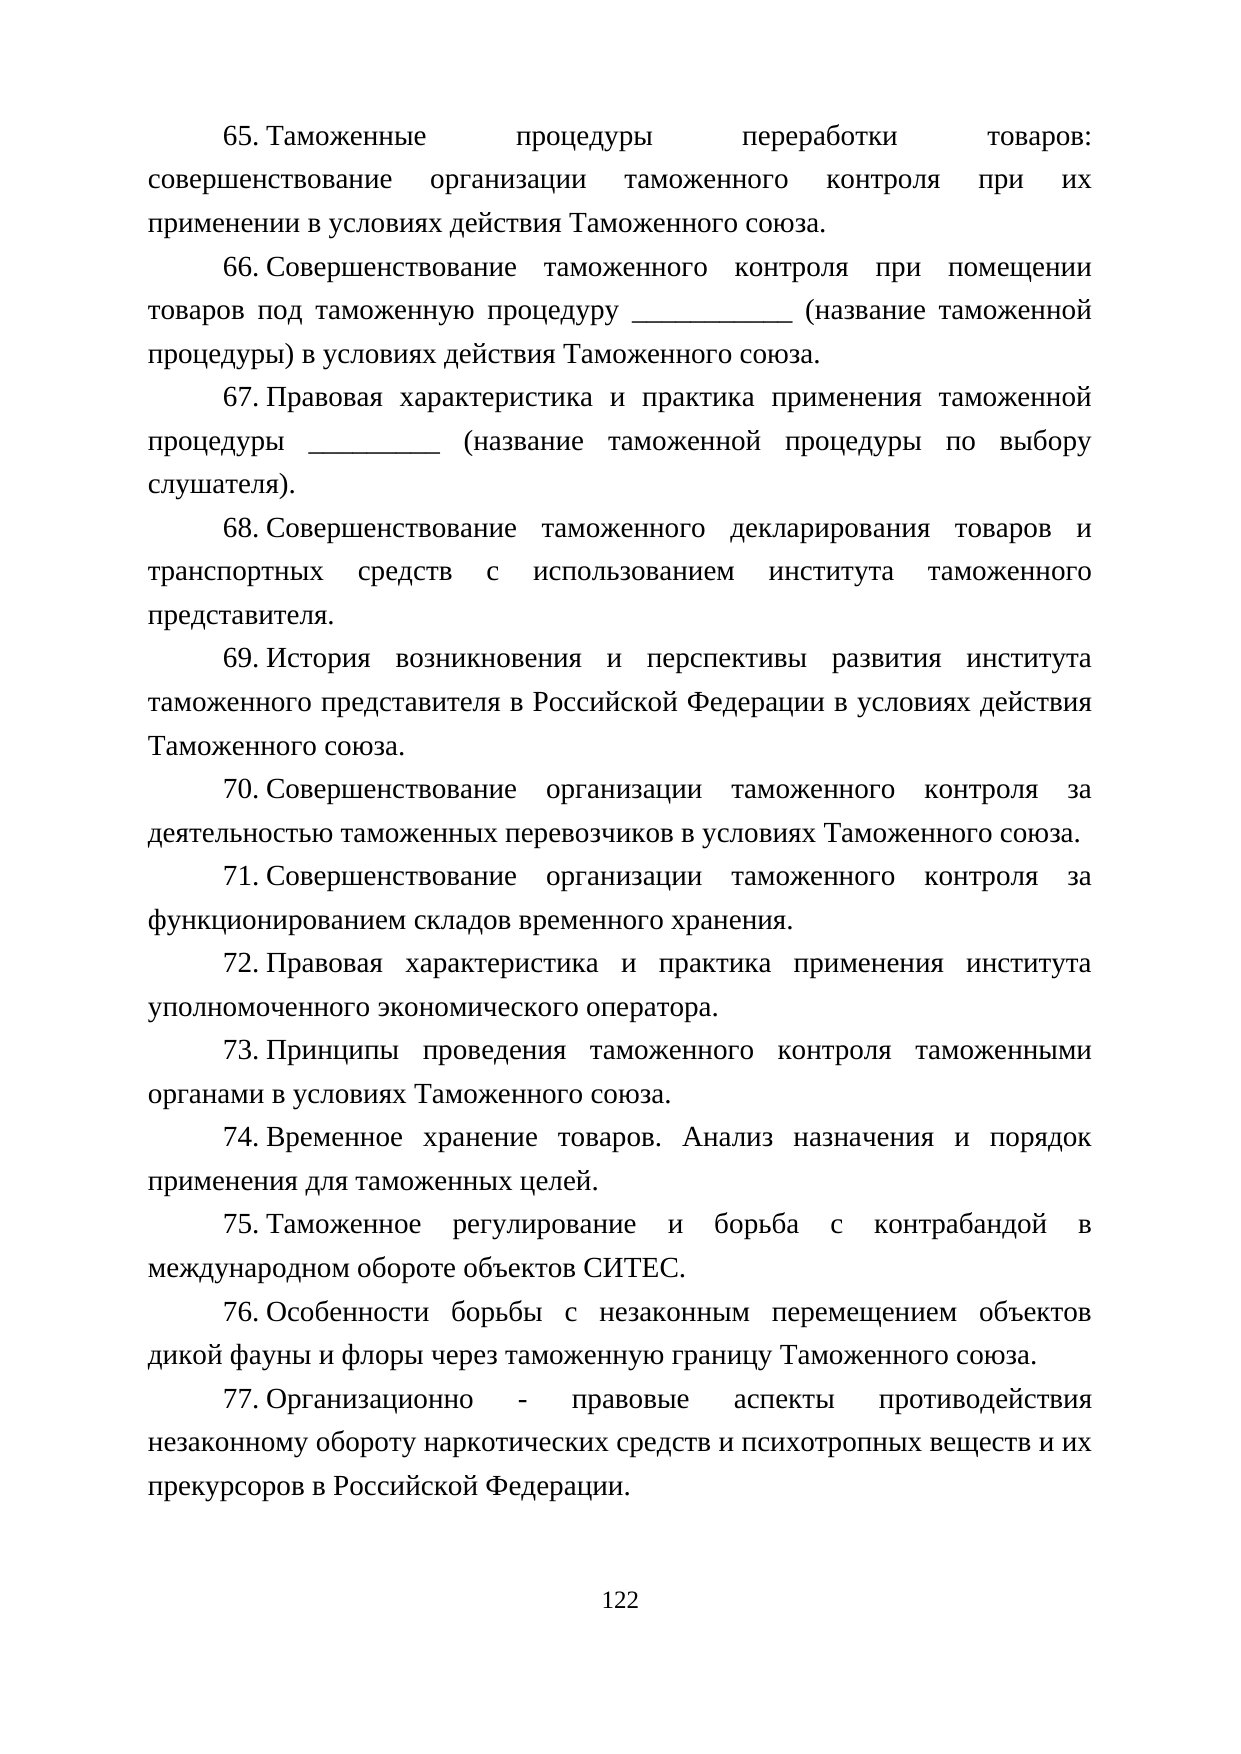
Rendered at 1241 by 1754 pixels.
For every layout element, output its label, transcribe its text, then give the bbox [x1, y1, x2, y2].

list Организационно - правовые аспекты противодействия незаконному обороту наркотических средств и психотропных веществ и их прекурсоров в Российской Федерации. [148, 1381, 1092, 1501]
list Совершенствование таможенного декларирования товаров и транспортных средств с использованием института таможенного представителя. [148, 510, 1092, 631]
list История возникновения и перспективы развития института таможенного представителя в Российской Федерации в условиях действия Таможенного союза. [148, 641, 1092, 761]
list Особенности борьбы с незаконным перемещением объектов дикой фауны и флоры через таможенную границу Таможенного союза. [148, 1294, 1092, 1371]
list Правовая характеристика и практика применения института уполномоченного экономического оператора. [148, 945, 1092, 1022]
list Таможенные процедуры переработки товаров: совершенствование организации таможенного контроля при их применении в условиях действия Таможенного союза. [148, 118, 1092, 239]
list Таможенное регулирование и борьба с контрабандой в международном обороте объектов СИТЕС. [148, 1207, 1092, 1284]
list Совершенствование таможенного контроля при помещении товаров под таможенную процедуру ___________ (название таможенной процедуры) в условиях действия Таможенного союза. [148, 249, 1092, 369]
list Принципы проведения таможенного контроля таможенными органами в условиях Таможенного союза. [148, 1032, 1092, 1109]
list Временное хранение товаров. Анализ назначения и порядок применения для таможенных целей. [148, 1119, 1092, 1197]
list Совершенствование организации таможенного контроля за функционированием складов временного хранения. [148, 858, 1092, 935]
list Правовая характеристика и практика применения таможенной процедуры _________ (название таможенной процедуры по выбору слушателя). [148, 379, 1092, 500]
list Совершенствование организации таможенного контроля за деятельностью таможенных перевозчиков в условиях Таможенного союза. [148, 771, 1092, 848]
